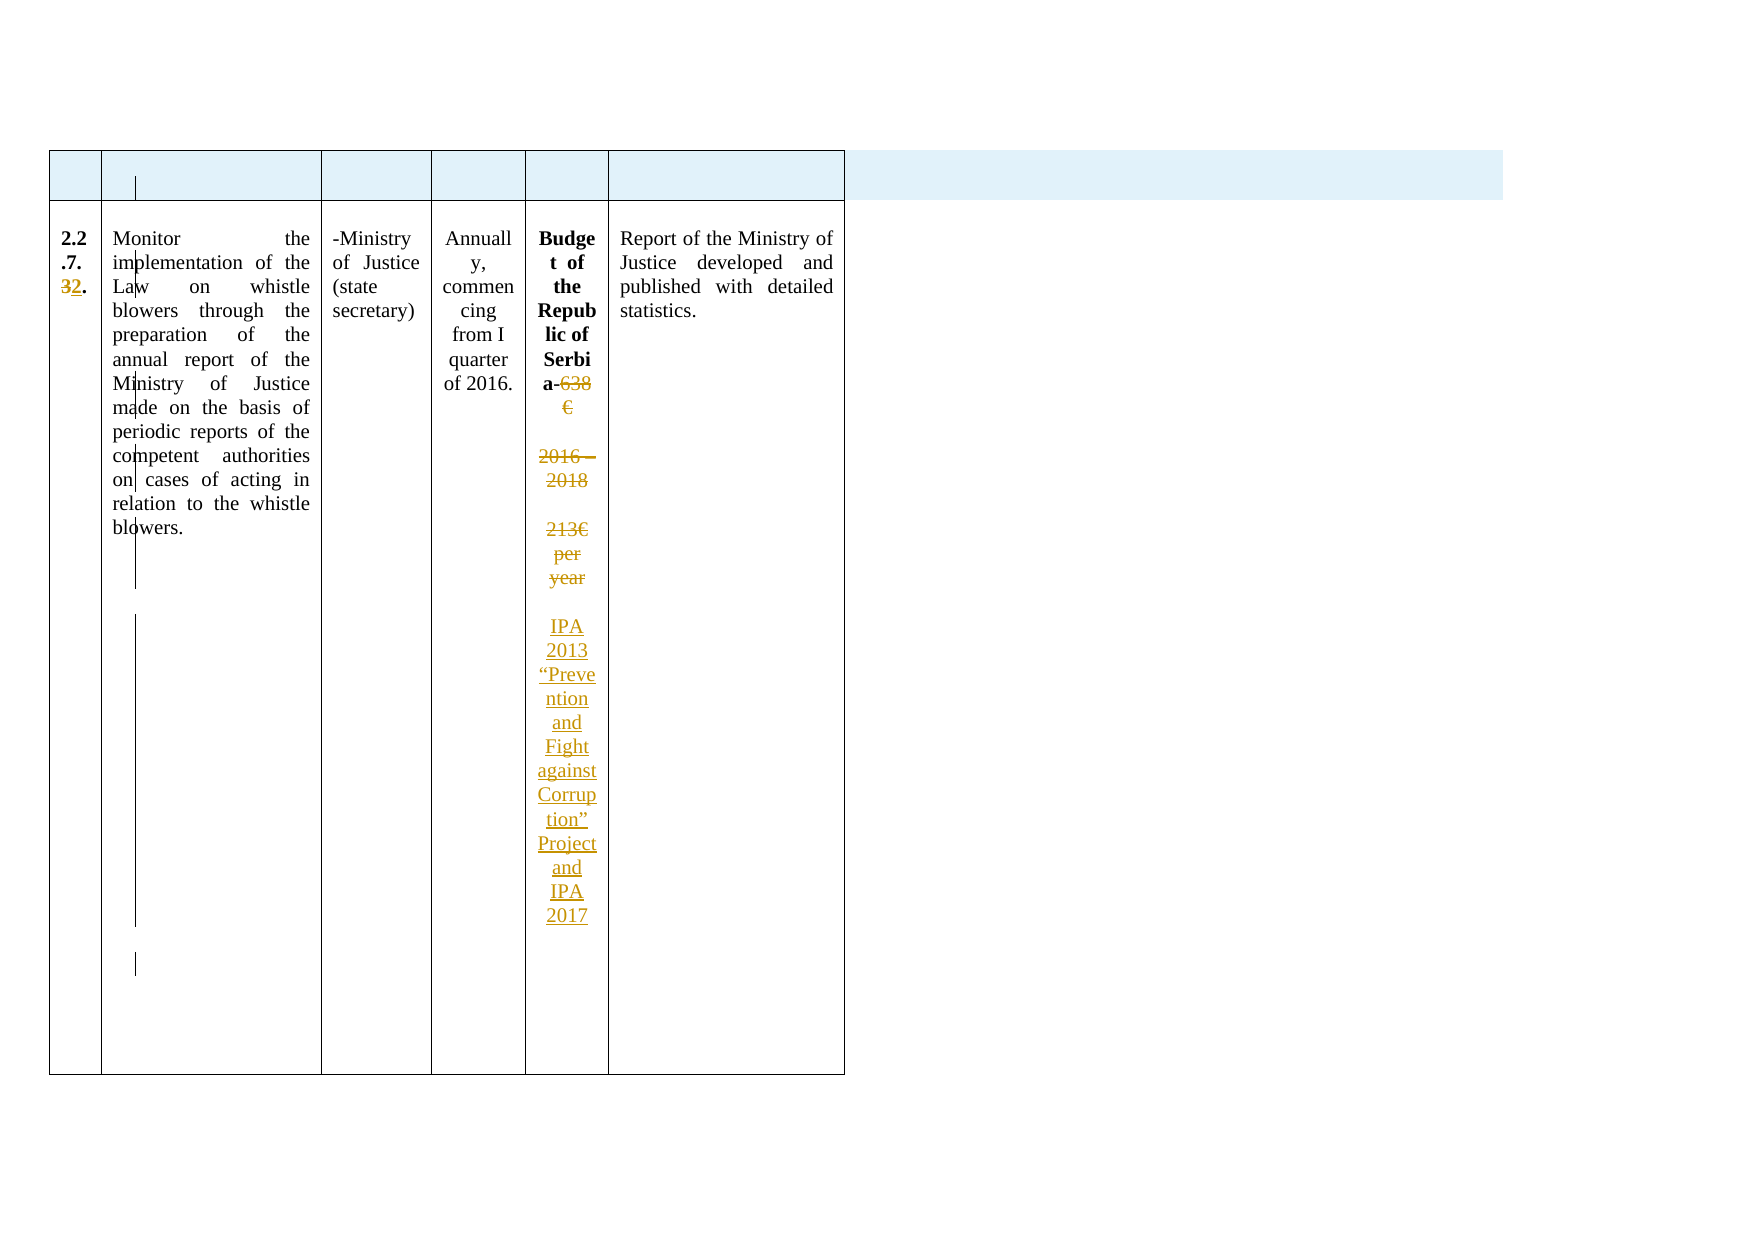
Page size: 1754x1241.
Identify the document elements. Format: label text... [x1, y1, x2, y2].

table_cell Annually, commencing from I quarter of 2016. [432, 201, 525, 1074]
table_cell -Ministry of Justice (state secretary) [322, 201, 431, 1074]
table_cell 2.2.7.. [50, 201, 101, 1074]
table_cell Budget of the Republic of Serbia- [526, 201, 608, 1074]
table_cell Monitor the implementation of the Law on whistle blowers through the preparation of the annual report of the Ministry of Justice made ​​on the basis of periodic reports of the competent authorities on cases of acting in relation to the whistle blowers. [102, 201, 321, 1074]
table_cell Report of the Ministry of Justice developed and published with detailed statistics. [609, 201, 844, 1074]
